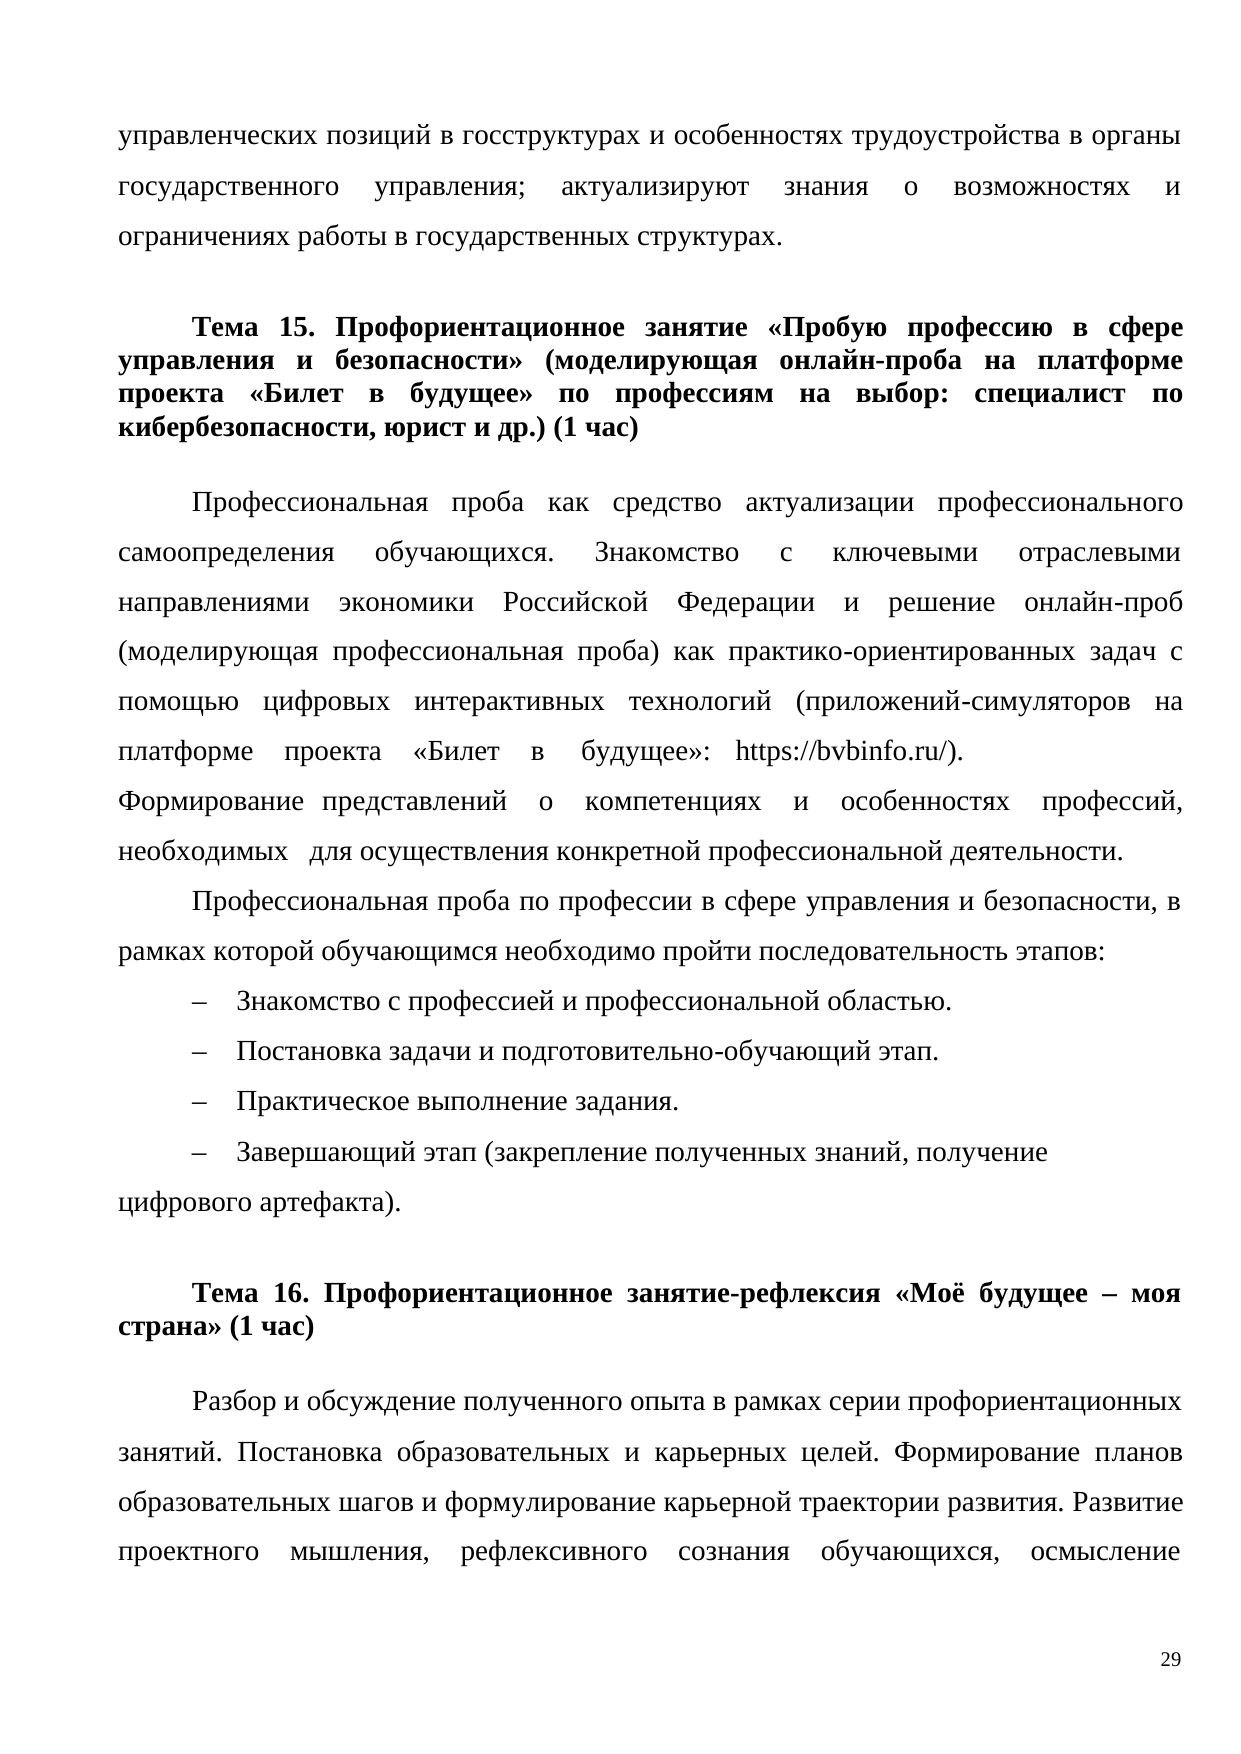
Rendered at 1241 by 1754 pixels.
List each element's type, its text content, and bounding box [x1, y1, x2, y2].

text ‒ Завершающий этап (закрепление полученных знаний, получение цифрового артефакта). [118, 1134, 1188, 1217]
text Профессиональная проба как средство актуализации профессионального самоопределения обучающихся. Знакомство с ключевыми отраслевыми направлениями экономики Российской Федерации и решение онлайн-проб (моделирующая профессиональная проба) как практико-ориентированных задач с помощью цифровых интерактивных технологий (приложений-симуляторов на платформе проекта «Билет в будущее»: https://bvbinfo.ru/). Формирование представлений о компетенциях и особенностях профессий, необходимых для осуществления конкретной профессиональной деятельности. [118, 484, 1183, 867]
text Разбор и обсуждение полученного опыта в рамках серии профориентационных [192, 1383, 1184, 1417]
text 29 [1160, 1647, 1184, 1671]
text Профессиональная проба по профессии в сфере управления и безопасности, в рамках которой обучающимся необходимо пройти последовательность этапов: [118, 883, 1188, 966]
text занятий. Постановка образовательных и карьерных целей. Формирование планов образовательных шагов и формулирование карьерной траектории развития. Развитие проектного мышления, рефлексивного сознания обучающихся, осмысление [118, 1434, 1183, 1567]
text государственного управления; актуализируют знания о возможностях и ограничениях работы в государственных структурах. [118, 168, 1188, 251]
text Тема 15. Профориентационное занятие «Пробую профессию в сфере управления и безопасности» (моделирующая онлайн-проба на платформе проекта «Билет в будущее» по профессиям на выбор: специалист по кибербезопасности, юрист и др.) (1 час) [118, 309, 1183, 442]
text управленческих позиций в госструктурах и особенностях трудоустройства в органы [118, 117, 1184, 151]
text Тема 16. Профориентационное занятие-рефлексия «Моё будущее – моя страна» (1 час) [118, 1276, 1189, 1341]
text ‒ Знакомство с профессией и профессиональной областью. ‒ Постановка задачи и подготовительно-обучающий этап. ‒ Практическое выполнение задания. [192, 983, 959, 1117]
